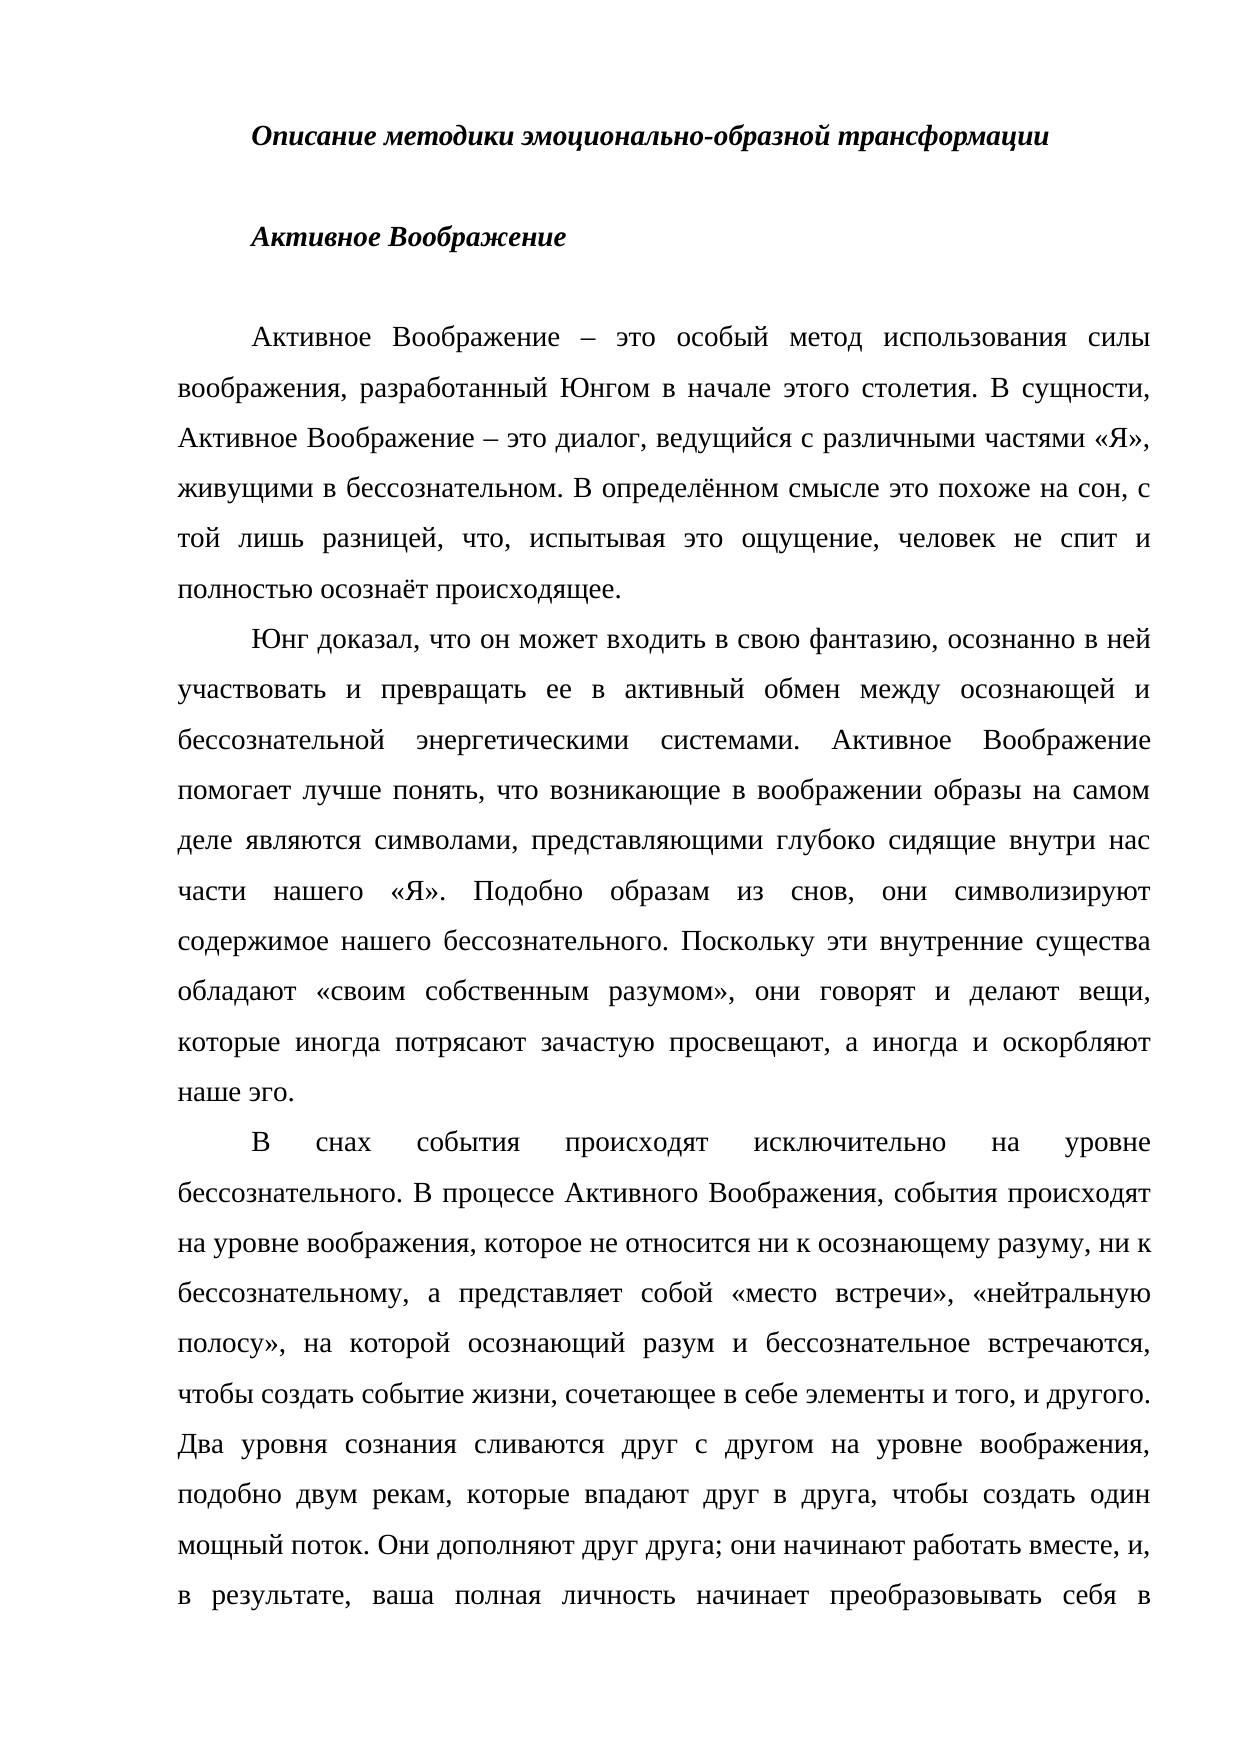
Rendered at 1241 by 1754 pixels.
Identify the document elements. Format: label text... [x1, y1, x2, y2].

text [177, 1124, 1152, 1611]
text Юнг доказал, что он может входить в свою фантазию, осознанно в ней участвовать и превращать ее в активный обмен между осознающей и бессознательной энергетическими системами. Активное Воображение помогает лучше понять, что возникающие в воображении образы на самом деле являются символами, представляющими глубоко сидящие внутри нас части нашего «Я». Подобно образам из снов, они символизируют содержимое нашего бессознательного. Поскольку эти внутренние существа обладают «своим собственным разумом», они говорят и делают вещи, которые иногда потрясают зачастую просвещают, а иногда и оскорбляют наше эго. [177, 621, 1152, 1108]
text Описание методики эмоционально-образной трансформации [177, 118, 1152, 152]
text Активное Воображение [177, 219, 1152, 252]
text Активное Воображение – это особый метод использования силы воображения, разработанный Юнгом в начале этого столетия. В сущности, Активное Воображение – это диалог, ведущийся с различными частями «Я», живущими в бессознательном. В определённом смысле это похоже на сон, с той лишь разницей, что, испытывая это ощущение, человек не спит и полностью осознаёт происходящее. [177, 319, 1152, 604]
